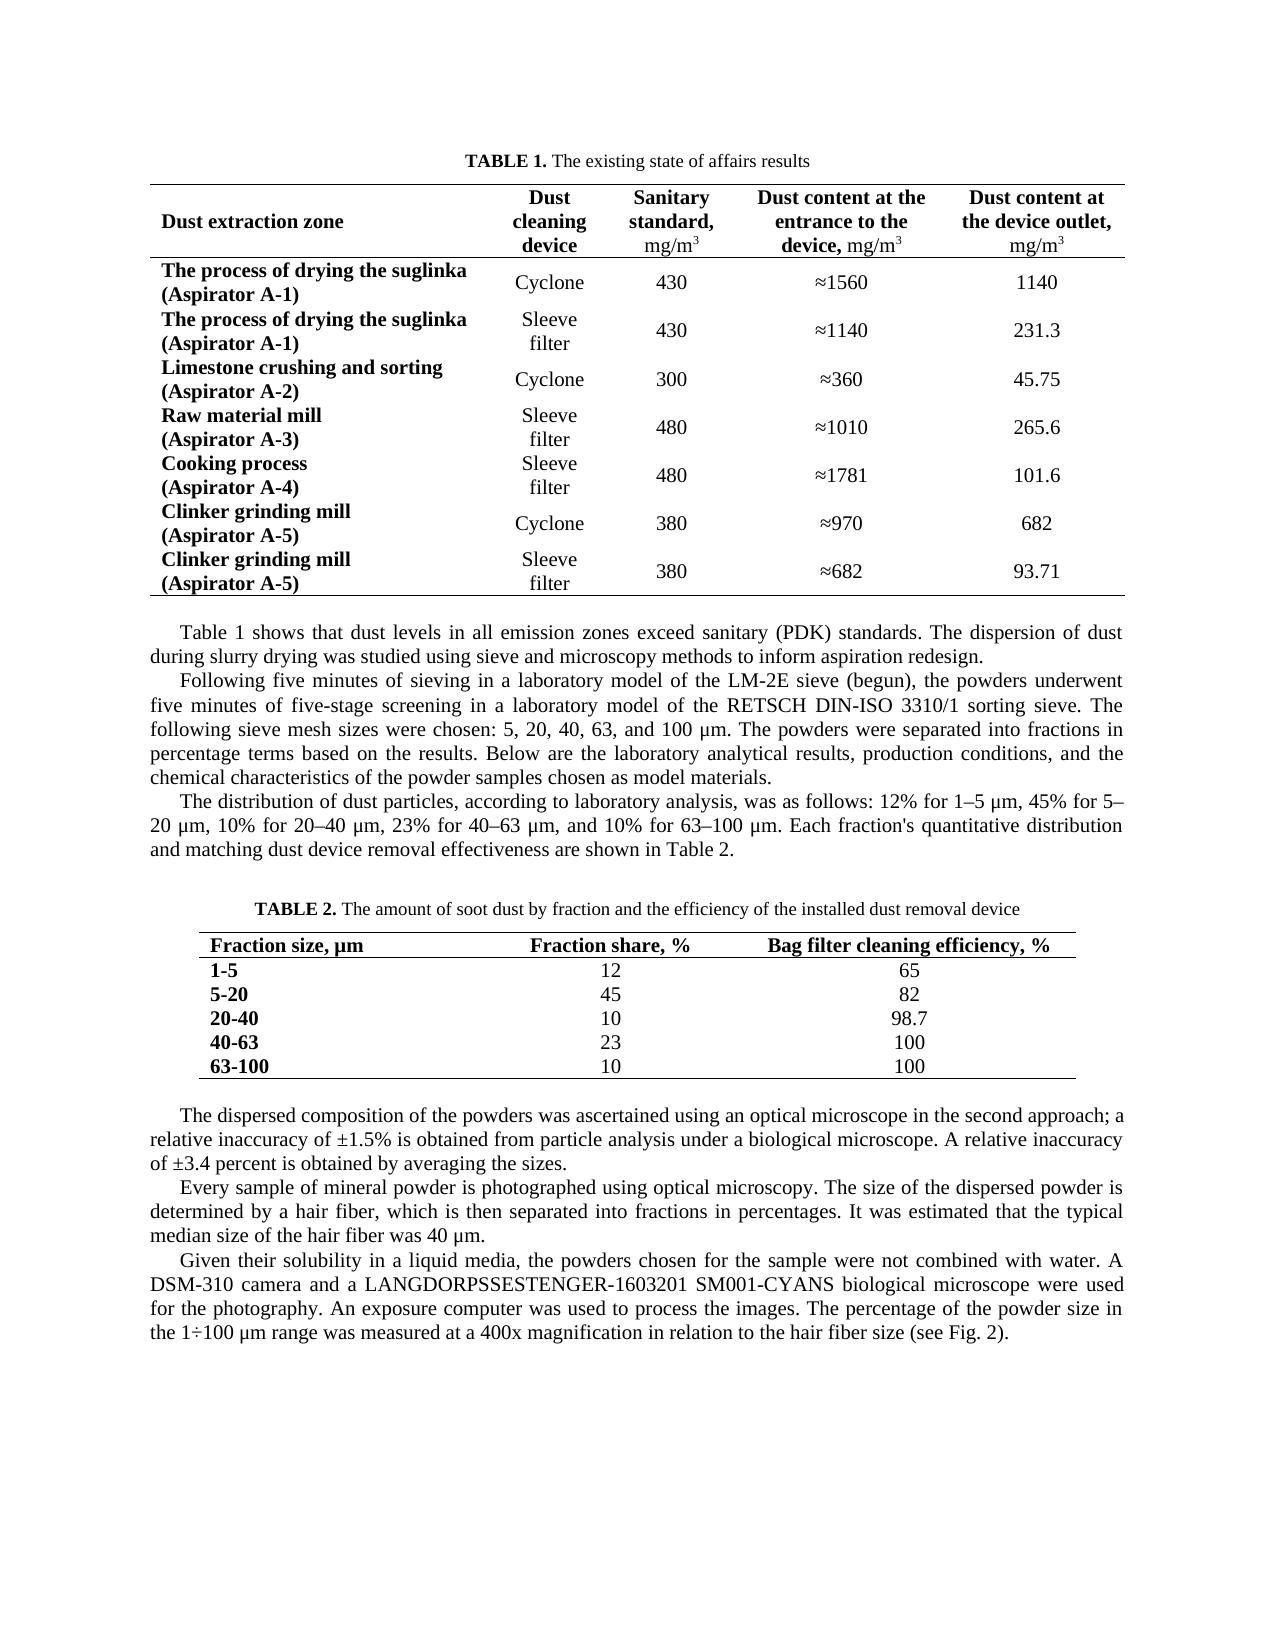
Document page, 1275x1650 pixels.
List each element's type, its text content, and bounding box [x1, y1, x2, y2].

text Following five minutes of sieving in a laboratory model of the LM-2E sieve (begun), the powders underwent five minutes of five-stage screening in a laboratory model of the RETSCH DIN-ISO 3310/1 sorting sieve. The following sieve mesh sizes were chosen: 5, 20, 40, 63, and 100 μm. The powders were separated into fractions in percentage terms based on the results. Below are the laboratory analytical results, production conditions, and the chemical characteristics of the powder samples chosen as model materials. [150, 668, 1125, 789]
table_cell ≈1140 [735, 306, 948, 354]
text TABLE 2. The amount of soot dust by fraction and the efficiency of the installed dust removal device [150, 897, 1125, 919]
table_cell Cyclone [490, 499, 608, 547]
text Given their solubility in a liquid media, the powders chosen for the sample were not combined with water. A DSM-310 camera and a LANGDORPSSESTENGER-1603201 SM001-CYANS biological microscope were used for the photography. An exposure computer was used to process the images. The percentage of the powder size in the 1÷100 μm range was measured at a 400x magnification in relation to the hair fiber size (see Fig. 2). [150, 1247, 1125, 1344]
table_cell Sleeve filter [490, 403, 608, 451]
text Table 1 shows that dust levels in all emission zones exceed sanitary (PDK) standards. The dispersion of dust during slurry drying was studied using sieve and microscopy methods to inform aspiration redesign. [150, 620, 1125, 668]
table_header Fraction share, % [479, 933, 742, 957]
table_cell 231.3 [948, 306, 1125, 354]
table_cell ≈1560 [735, 258, 948, 306]
table_header Sanitary standard, mg/m3 [609, 185, 734, 257]
table_cell 23 [479, 1030, 742, 1054]
table_cell ≈682 [735, 547, 948, 595]
table_cell 100 [742, 1054, 1076, 1078]
table_cell Sleeve filter [490, 306, 608, 354]
table_cell 682 [948, 499, 1125, 547]
table_cell 45.75 [948, 355, 1125, 403]
table_cell Clinker grinding mill (Aspirator A-5) [150, 499, 490, 547]
table_cell 12 [479, 958, 742, 982]
table_cell 82 [742, 982, 1076, 1006]
table_cell Sleeve filter [490, 547, 608, 595]
table_cell Cooking process (Aspirator A-4) [150, 451, 490, 499]
text TABLE 1. The existing state of affairs results [150, 150, 1125, 172]
table_cell 101.6 [948, 451, 1125, 499]
table_cell 430 [609, 258, 734, 306]
table_cell Sleeve filter [490, 451, 608, 499]
table_cell 10 [479, 1054, 742, 1078]
text The dispersed composition of the powders was ascertained using an optical microscope in the second approach; a relative inaccuracy of ±1.5% is obtained from particle analysis under a biological microscope. A relative inaccuracy of ±3.4 percent is obtained by averaging the sizes. [150, 1103, 1125, 1175]
table_cell 63-100 [199, 1054, 479, 1078]
table_cell The process of drying the suglinka (Aspirator A-1) [150, 258, 490, 306]
table_cell 45 [479, 982, 742, 1006]
table_header Fraction size, μm [199, 933, 479, 957]
table_cell ≈360 [735, 355, 948, 403]
table_cell 1-5 [199, 958, 479, 982]
table_cell 100 [742, 1030, 1076, 1054]
table_cell 93.71 [948, 547, 1125, 595]
table_cell 380 [609, 499, 734, 547]
table_cell 300 [609, 355, 734, 403]
table_cell Cyclone [490, 355, 608, 403]
table_cell 380 [609, 547, 734, 595]
table_cell 10 [479, 1006, 742, 1030]
table_cell The process of drying the suglinka (Aspirator A-1) [150, 306, 490, 354]
table_header Dust cleaning device [490, 185, 608, 257]
table_cell Limestone crushing and sorting (Aspirator A-2) [150, 355, 490, 403]
table_cell 430 [609, 306, 734, 354]
table_cell 5-20 [199, 982, 479, 1006]
table_cell 20-40 [199, 1006, 479, 1030]
table_cell 1140 [948, 258, 1125, 306]
table_cell ≈1781 [735, 451, 948, 499]
table_cell 40-63 [199, 1030, 479, 1054]
table_cell Cyclone [490, 258, 608, 306]
table_header Dust extraction zone [150, 185, 490, 257]
table_cell 265.6 [948, 403, 1125, 451]
text The distribution of dust particles, according to laboratory analysis, was as follows: 12% for 1–5 μm, 45% for 5–20 μm, 10% for 20–40 μm, 23% for 40–63 μm, and 10% for 63–100 μm. Each fraction's quantitative distribution and matching dust device removal effectiveness are shown in Table 2. [150, 789, 1125, 861]
table_cell 65 [742, 958, 1076, 982]
table_cell 98.7 [742, 1006, 1076, 1030]
table_cell Clinker grinding mill (Aspirator A-5) [150, 547, 490, 595]
table_cell ≈970 [735, 499, 948, 547]
table_header Dust content at the entrance to the device, mg/m3 [735, 185, 948, 257]
table_header Dust content at the device outlet, mg/m3 [948, 185, 1125, 257]
table_header Bag filter cleaning efficiency, % [742, 933, 1076, 957]
table_cell ≈1010 [735, 403, 948, 451]
table_cell 480 [609, 451, 734, 499]
table_cell 480 [609, 403, 734, 451]
table_cell Raw material mill (Aspirator A-3) [150, 403, 490, 451]
text Every sample of mineral powder is photographed using optical microscopy. The size of the dispersed powder is determined by a hair fiber, which is then separated into fractions in percentages. It was estimated that the typical median size of the hair fiber was 40 μm. [150, 1175, 1125, 1247]
